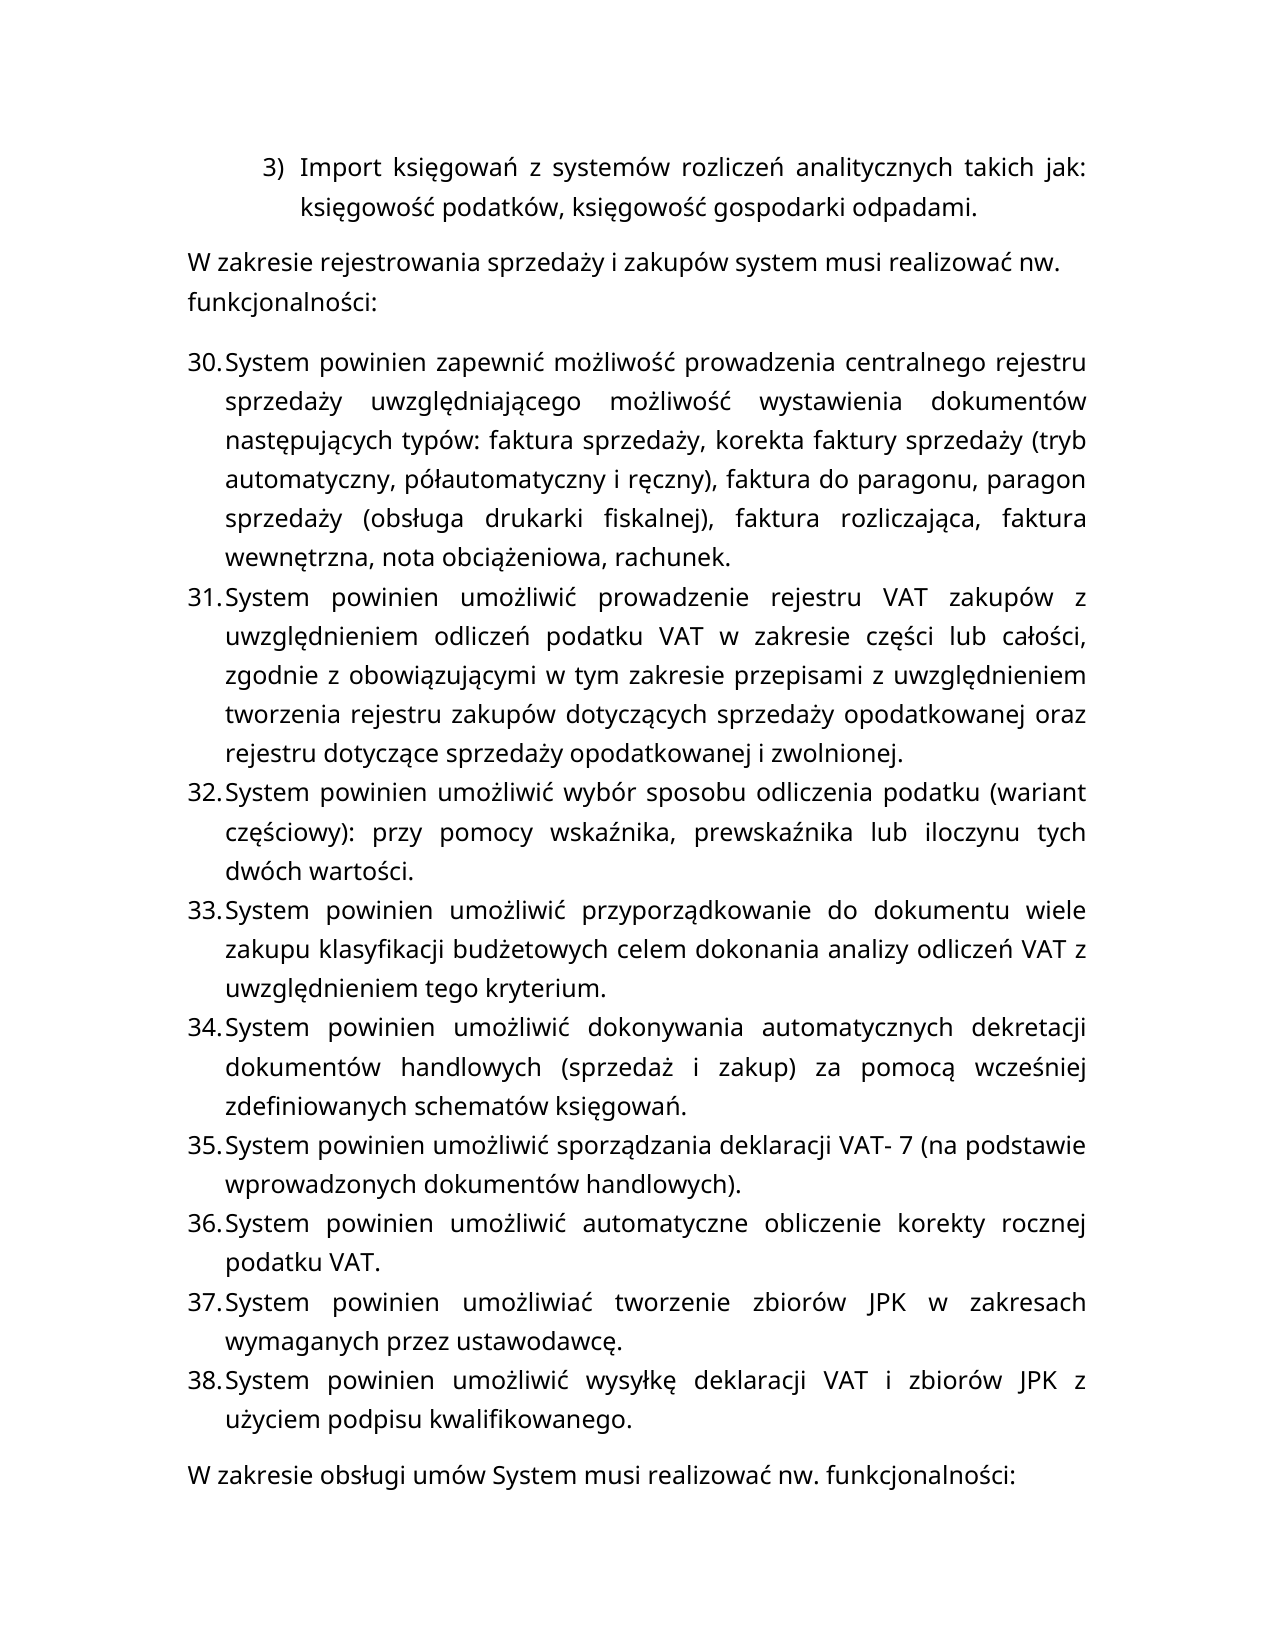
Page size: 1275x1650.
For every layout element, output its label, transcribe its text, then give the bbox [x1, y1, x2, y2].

list System powinien umożliwić dokonywania automatycznych dekretacji dokumentów handlowych (sprzedaż i zakup) za pomocą wcześniej zdefiniowanych schematów księgowań. [187, 1010, 1087, 1122]
list System powinien umożliwić wybór sposobu odliczenia podatku (wariant częściowy): przy pomocy wskaźnika, prewskaźnika lub iloczynu tych dwóch wartości. [187, 775, 1087, 887]
text W zakresie obsługi umów System musi realizować nw. funkcjonalności: [187, 1457, 1087, 1492]
list System powinien umożliwić automatyczne obliczenie korekty rocznej podatku VAT. [187, 1206, 1087, 1279]
list Import księgowań z systemów rozliczeń analitycznych takich jak: księgowość podatków, księgowość gospodarki odpadami. [262, 150, 1087, 223]
list System powinien umożliwić wysyłkę deklaracji VAT i zbiorów JPK z użyciem podpisu kwalifikowanego. [187, 1362, 1087, 1436]
list System powinien zapewnić możliwość prowadzenia centralnego rejestru sprzedaży uwzględniającego możliwość wystawienia dokumentów następujących typów: faktura sprzedaży, korekta faktury sprzedaży (tryb automatyczny, półautomatyczny i ręczny), faktura do paragonu, paragon sprzedaży (obsługa drukarki fiskalnej), faktura rozliczająca, faktura wewnętrzna, nota obciążeniowa, rachunek. [187, 344, 1087, 574]
list System powinien umożliwić sporządzania deklaracji VAT- 7 (na podstawie wprowadzonych dokumentów handlowych). [187, 1127, 1087, 1201]
list System powinien umożliwić prowadzenie rejestru VAT zakupów z uwzględnieniem odliczeń podatku VAT w zakresie części lub całości, zgodnie z obowiązującymi w tym zakresie przepisami z uwzględnieniem tworzenia rejestru zakupów dotyczących sprzedaży opodatkowanej oraz rejestru dotyczące sprzedaży opodatkowanej i zwolnionej. [187, 579, 1087, 770]
list System powinien umożliwić przyporządkowanie do dokumentu wiele zakupu klasyfikacji budżetowych celem dokonania analizy odliczeń VAT z uwzględnieniem tego kryterium. [187, 892, 1087, 1005]
list System powinien umożliwiać tworzenie zbiorów JPK w zakresach wymaganych przez ustawodawcę. [187, 1284, 1087, 1357]
text W zakresie rejestrowania sprzedaży i zakupów system musi realizować nw. funkcjonalności: [187, 245, 1087, 318]
